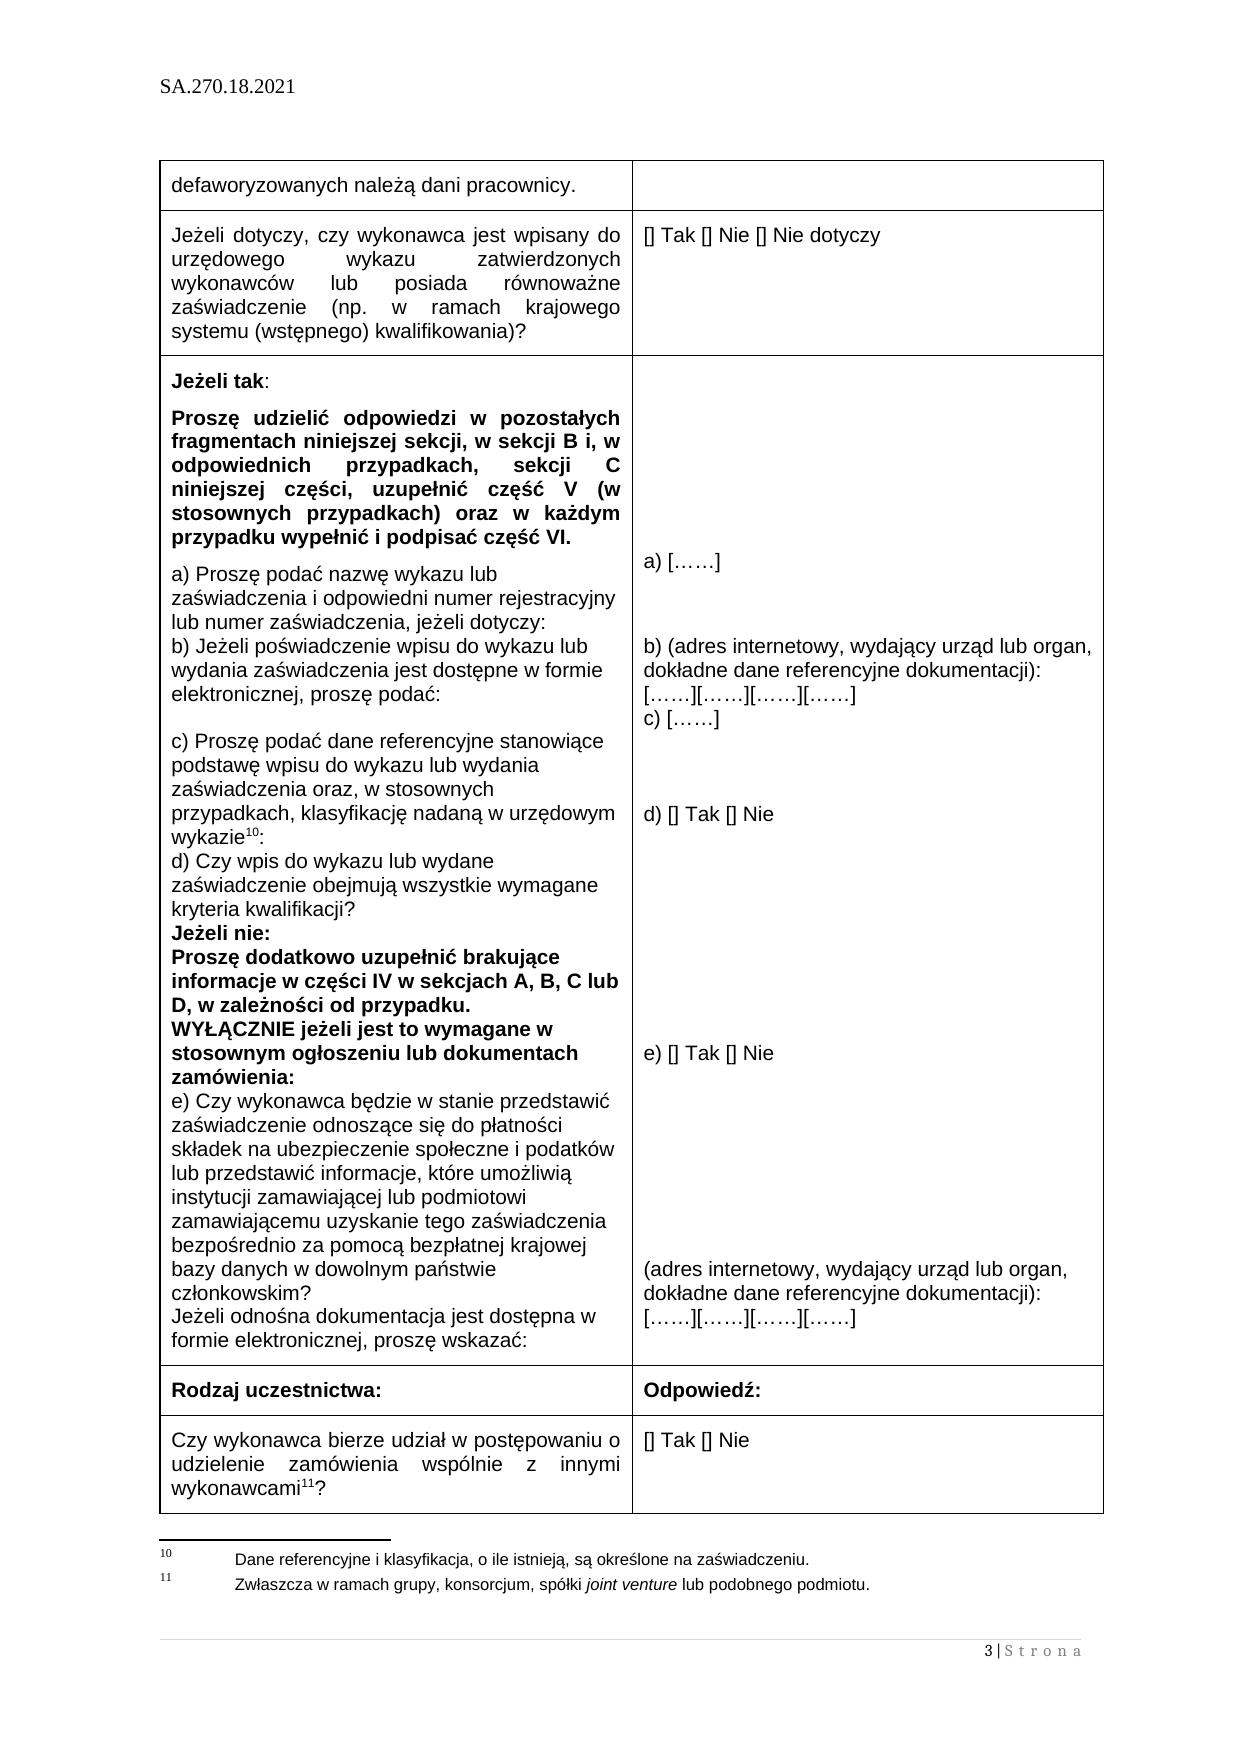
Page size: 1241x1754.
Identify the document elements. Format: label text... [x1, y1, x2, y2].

table_cell a) [……] b) (adres internetowy, wydający urząd lub organ, dokładne dane referencyjne dokumentacji): [……][……][……][……] c) [……] d) [] Tak [] Nie e) [] Tak [] Nie (adres internetowy, wydający urząd lub organ, dokładne dane referencyjne dokumentacji): [……][……][……][……] [633, 356, 1103, 1365]
table_cell [] Tak [] Nie [633, 1416, 1103, 1513]
table_cell Jeżeli dotyczy, czy wykonawca jest wpisany do urzędowego wykazu zatwierdzonych wykonawców lub posiada równoważne zaświadczenie (np. w ramach krajowego systemu (wstępnego) kwalifikowania)? [161, 211, 632, 355]
table_cell Czy wykonawca bierze udział w postępowaniu o udzielenie zamówienia wspólnie z innymi wykonawcami? [161, 1416, 632, 1513]
table_cell Odpowiedź: [633, 1366, 1103, 1415]
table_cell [633, 161, 1103, 209]
table_cell Rodzaj uczestnictwa: [161, 1366, 632, 1415]
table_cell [161, 161, 632, 209]
table_cell [] Tak [] Nie [] Nie dotyczy [633, 211, 1103, 355]
table_cell Jeżeli tak: Proszę udzielić odpowiedzi w pozostałych fragmentach niniejszej sekcji, w sekcji B i, w odpowiednich przypadkach, sekcji C niniejszej części, uzupełnić część V (w stosownych przypadkach) oraz w każdym przypadku wypełnić i podpisać część VI. a) Proszę podać nazwę wykazu lub zaświadczenia i odpowiedni numer rejestracyjny lub numer zaświadczenia, jeżeli dotyczy: b) Jeżeli poświadczenie wpisu do wykazu lub wydania zaświadczenia jest dostępne w formie elektronicznej, proszę podać: c) Proszę podać dane referencyjne stanowiące podstawę wpisu do wykazu lub wydania zaświadczenia oraz, w stosownych przypadkach, klasyfikację nadaną w urzędowym wykazie: d) Czy wpis do wykazu lub wydane zaświadczenie obejmują wszystkie wymagane kryteria kwalifikacji? Jeżeli nie: Proszę dodatkowo uzupełnić brakujące informacje w części IV w sekcjach A, B, C lub D, w zależności od przypadku. WYŁĄCZNIE jeżeli jest to wymagane w stosownym ogłoszeniu lub dokumentach zamówienia: e) Czy wykonawca będzie w stanie przedstawić zaświadczenie odnoszące się do płatności składek na ubezpieczenie społeczne i podatków lub przedstawić informacje, które umożliwią instytucji zamawiającej lub podmiotowi zamawiającemu uzyskanie tego zaświadczenia bezpośrednio za pomocą bezpłatnej krajowej bazy danych w dowolnym państwie członkowskim? Jeżeli odnośna dokumentacja jest dostępna w formie elektronicznej, proszę wskazać: [161, 356, 632, 1365]
